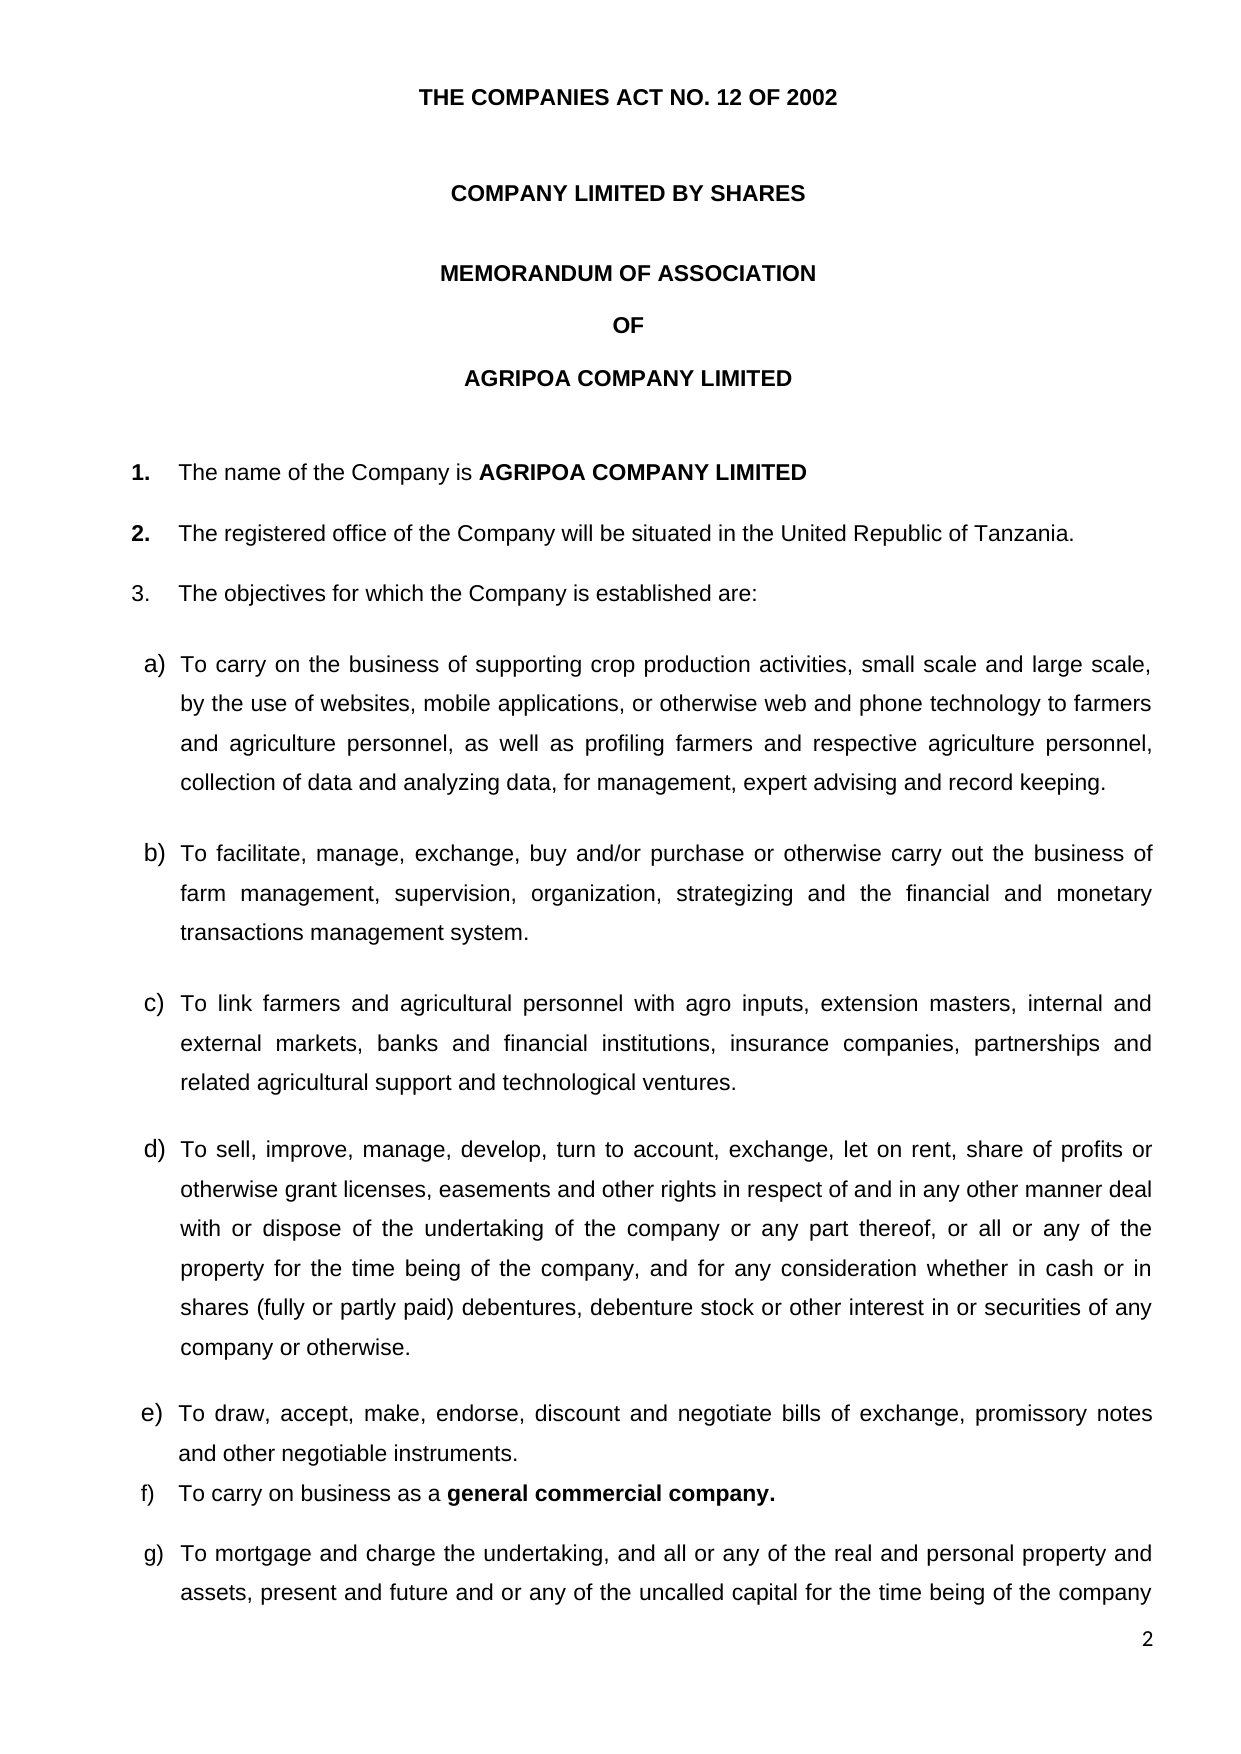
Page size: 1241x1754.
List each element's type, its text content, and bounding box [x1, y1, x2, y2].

list To carry on the business of supporting crop production activities, small scale and large scale, by the use of websites, mobile applications, or otherwise web and phone technology to farmers and agriculture personnel, as well as profiling farmers and respective agriculture personnel, collection of data and analyzing data, for management, expert advising and record keeping. [143, 648, 1153, 796]
list The name of the Company is AGRIPOA COMPANY LIMITED [131, 459, 1153, 486]
list To link farmers and agricultural personnel with agro inputs, extension masters, internal and external markets, banks and financial institutions, insurance companies, partnerships and related agricultural support and technological ventures. [143, 988, 1153, 1096]
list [143, 1540, 1153, 1606]
list To carry on business as a general commercial company. [141, 1479, 1153, 1506]
list To draw, accept, make, endorse, discount and negotiate bills of exchange, promissory notes and other negotiable instruments. [141, 1398, 1153, 1466]
text THE COMPANIES ACT NO. 12 OF 2002 [103, 84, 1153, 111]
title COMPANY LIMITED BY SHARES [103, 180, 1153, 207]
list To sell, improve, manage, develop, turn to account, exchange, let on rent, share of profits or otherwise grant licenses, easements and other rights in respect of and in any other manner deal with or dispose of the undertaking of the company or any part thereof, or all or any of the property for the time being of the company, and for any consideration whether in cash or in shares (fully or partly paid) debentures, debenture stock or other interest in or securities of any company or otherwise. [143, 1134, 1153, 1360]
list To facilitate, manage, exchange, buy and/or purchase or otherwise carry out the business of farm management, supervision, organization, strategizing and the financial and monetary transactions management system. [143, 838, 1153, 946]
text AGRIPOA COMPANY LIMITED [103, 365, 1153, 391]
title MEMORANDUM OF ASSOCIATION [103, 259, 1153, 286]
list The registered office of the Company will be situated in the United Republic of Tanzania. [131, 519, 1153, 546]
title OF [103, 312, 1153, 338]
text 3. The objectives for which the Company is established are: [103, 580, 1153, 606]
